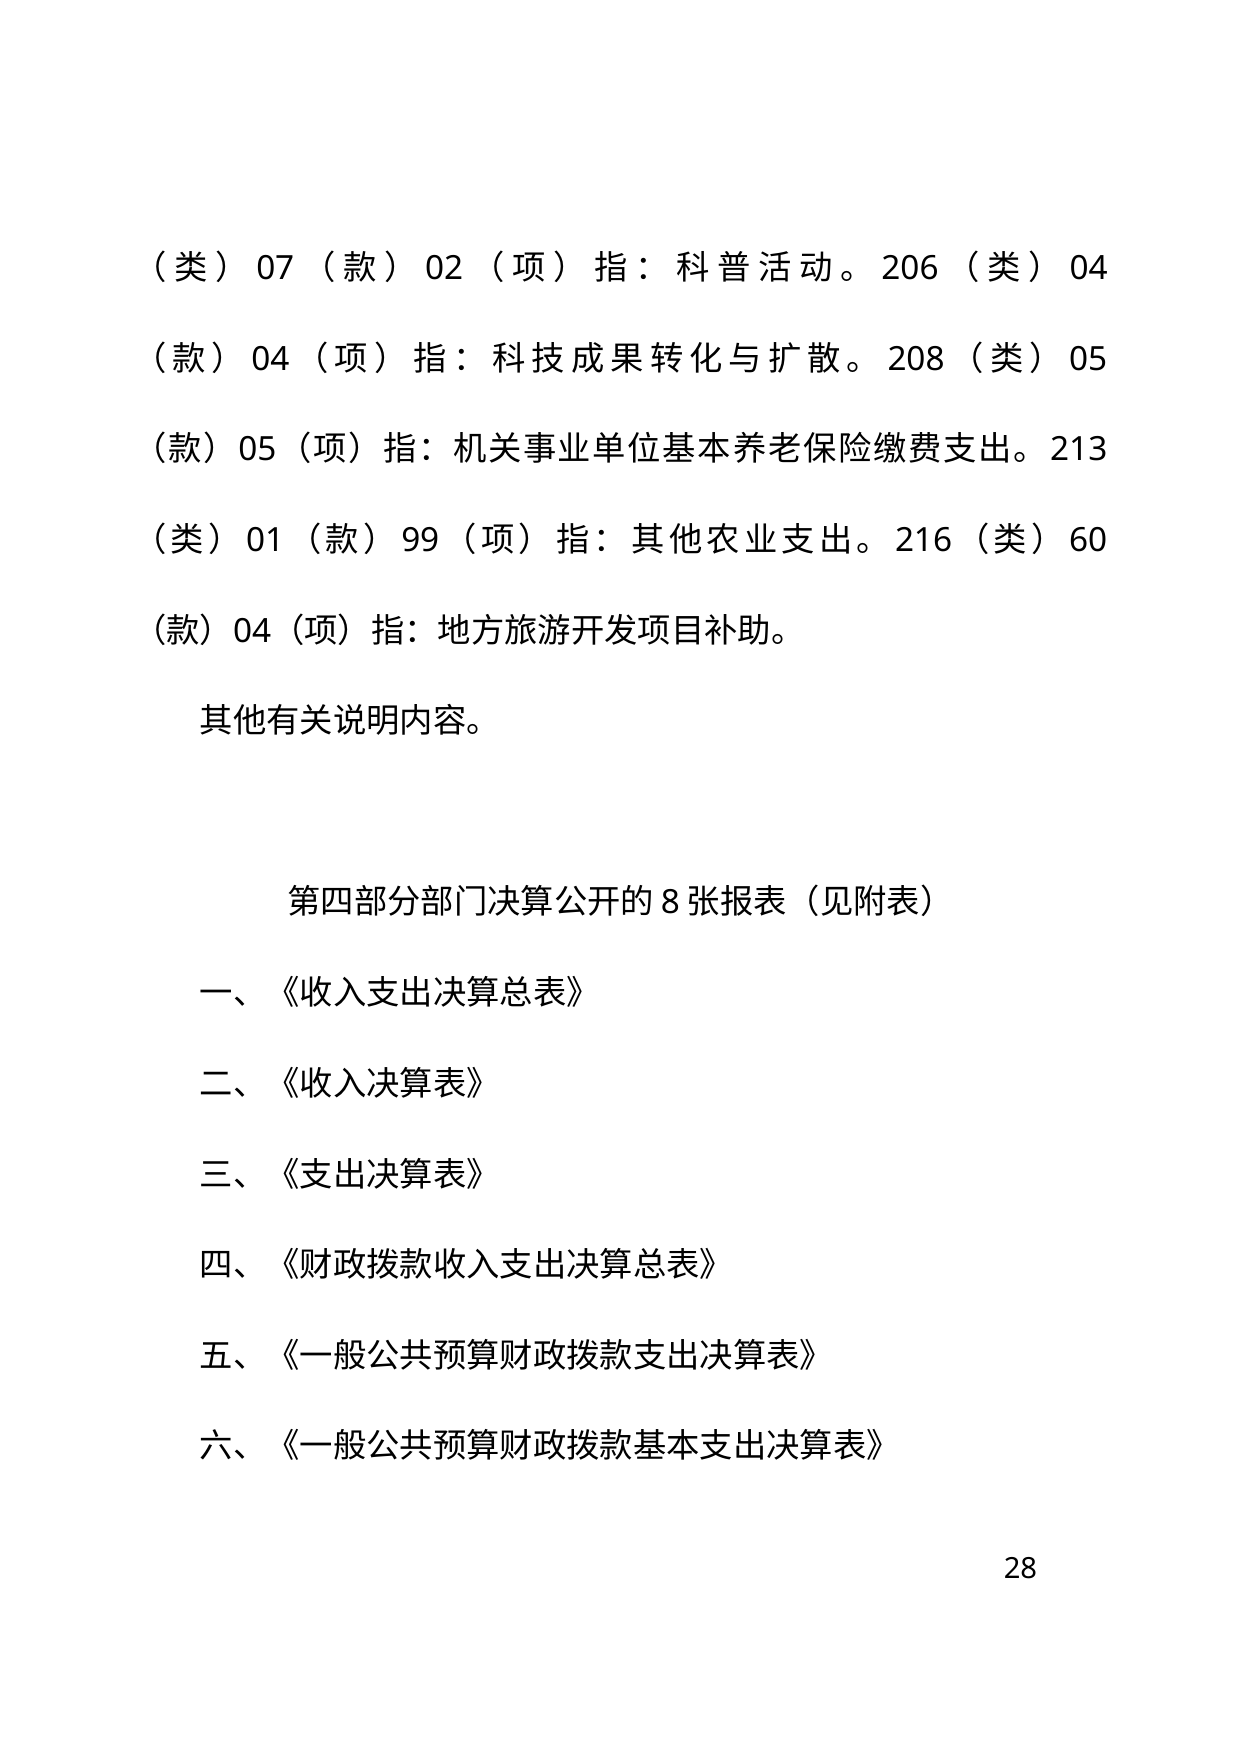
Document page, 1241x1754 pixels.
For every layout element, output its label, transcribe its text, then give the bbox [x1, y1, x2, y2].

text 五、《一般公共预算财政拨款支出决算表》 [133, 1307, 1107, 1398]
text 二、《收入决算表》 [133, 1036, 1107, 1126]
text 六、《一般公共预算财政拨款基本支出决算表》 [133, 1398, 1107, 1489]
text 第四部分部门决算公开的8张报表（见附表） [133, 854, 1107, 945]
text 其他有关说明内容。 [133, 673, 1107, 764]
text 三、《支出决算表》 [133, 1126, 1107, 1217]
text 一、《收入支出决算总表》 [133, 945, 1107, 1036]
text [133, 220, 1107, 673]
text 四、《财政拨款收入支出决算总表》 [133, 1217, 1107, 1307]
